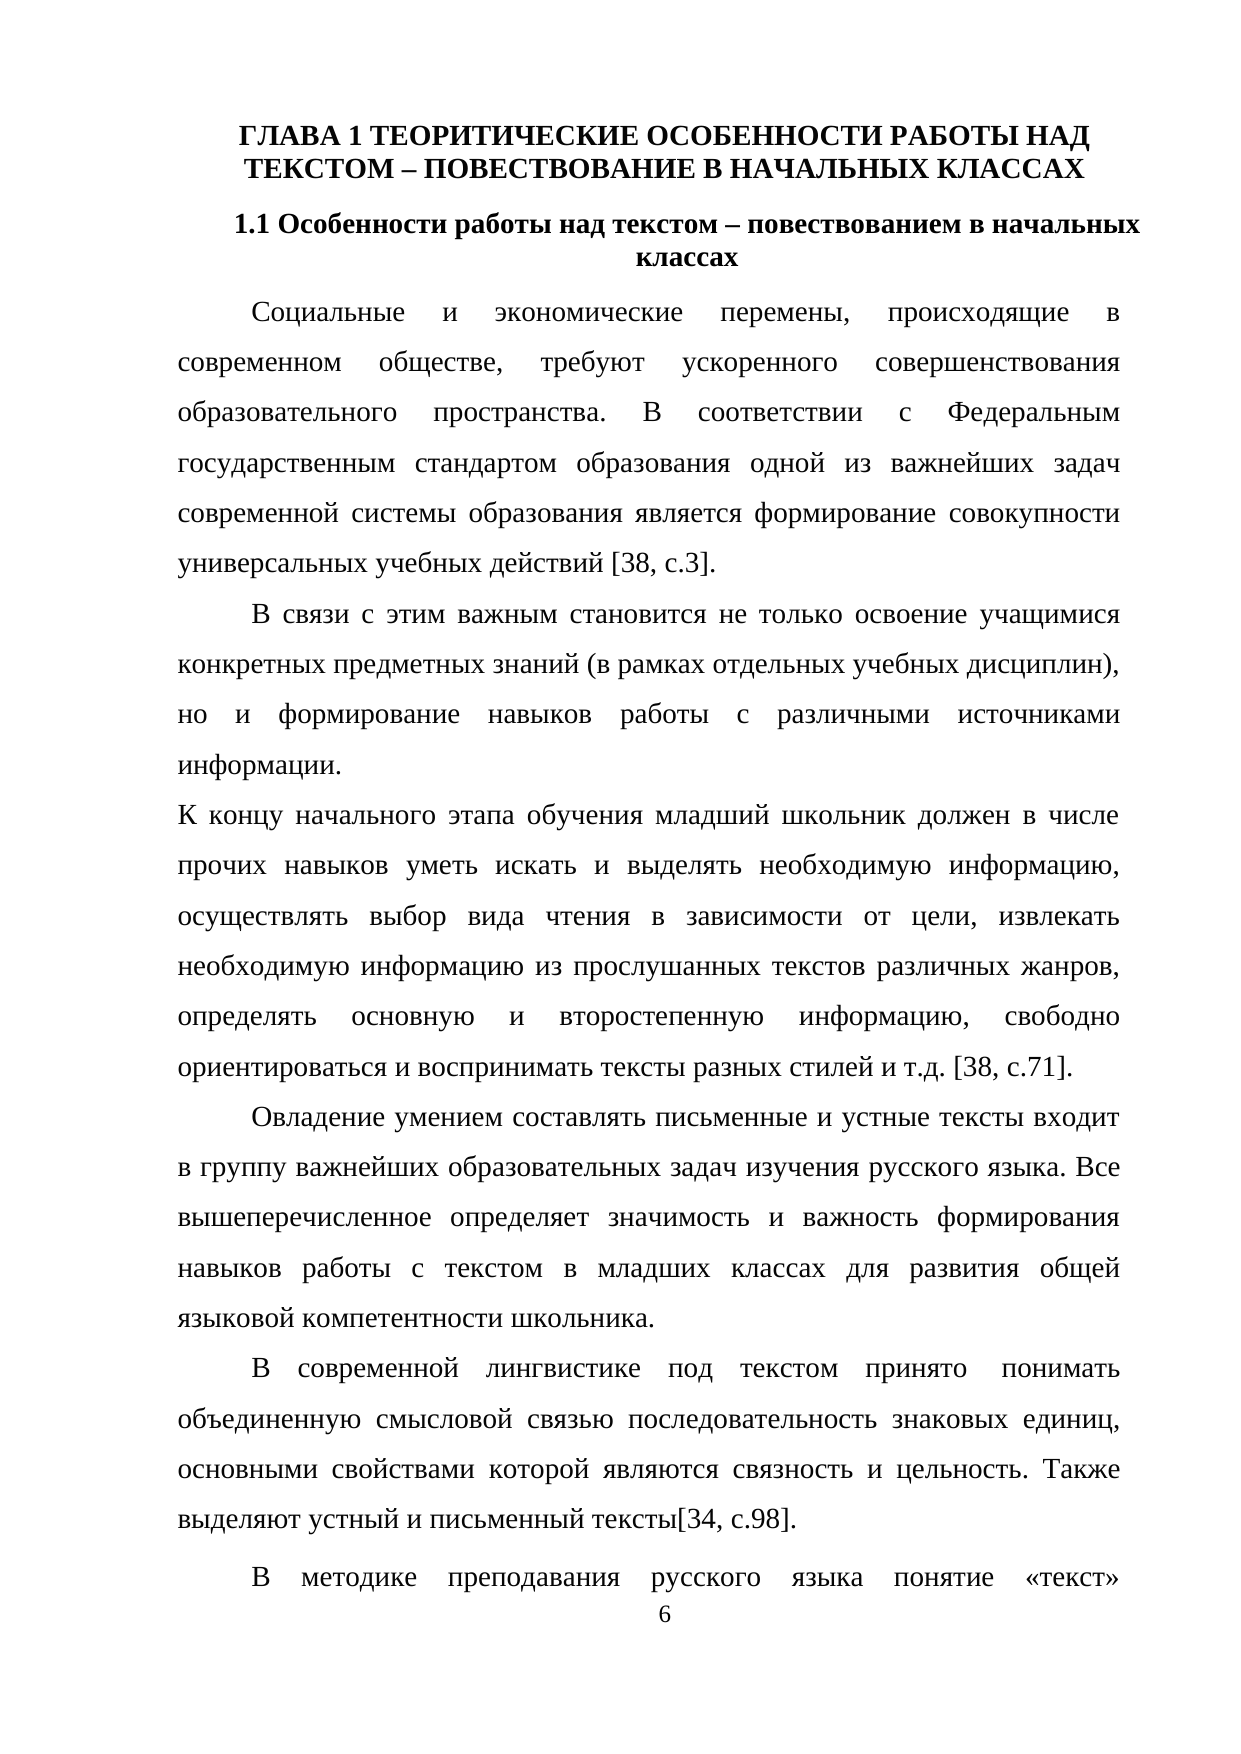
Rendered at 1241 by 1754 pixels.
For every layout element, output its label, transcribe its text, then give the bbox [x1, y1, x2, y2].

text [177, 1559, 1120, 1592]
text Овладение умением составлять письменные и устные тексты входит в группу важнейших образовательных задач изучения русского языка. Все вышеперечисленное определяет значимость и важность формирования навыков работы с текстом в младших классах для развития общей языковой компетентности школьника. [177, 1099, 1120, 1334]
text К концу начального этапа обучения младший школьник должен в числе прочих навыков уметь искать и выделять необходимую информацию, осуществлять выбор вида чтения в зависимости от цели, извлекать необходимую информацию из прослушанных текстов различных жанров, определять основную и второстепенную информацию, свободно ориентироваться и воспринимать тексты разных стилей и т.д. [38, с.71]. [177, 797, 1120, 1082]
text В связи с этим важным становится не только освоение учащимися конкретных предметных знаний (в рамках отдельных учебных дисциплин), но и формирование навыков работы с различными источниками информации. [177, 596, 1120, 780]
text ГЛАВА 1 ТЕОРИТИЧЕСКИЕ ОСОБЕННОСТИ РАБОТЫ НАД ТЕКСТОМ – ПОВЕСТВОВАНИЕ В НАЧАЛЬНЫХ КЛАССАХ [177, 118, 1152, 185]
text В современной лингвистике под текстом принято понимать объединенную смысловой связью последовательность знаковых единиц, основными свойствами которой являются связность и цельность. Также выделяют устный и письменный тексты[34, с.98]. [177, 1351, 1120, 1535]
list 1.1 Особенности работы над текстом – повествованием в начальных классах [222, 206, 1152, 273]
text Социальные и экономические перемены, происходящие в современном обществе, требуют ускоренного совершенствования образовательного пространства. В соответствии с Федеральным государственным стандартом образования одной из важнейших задач современной системы образования является формирование совокупности универсальных учебных действий [38, с.3]. [177, 294, 1120, 579]
